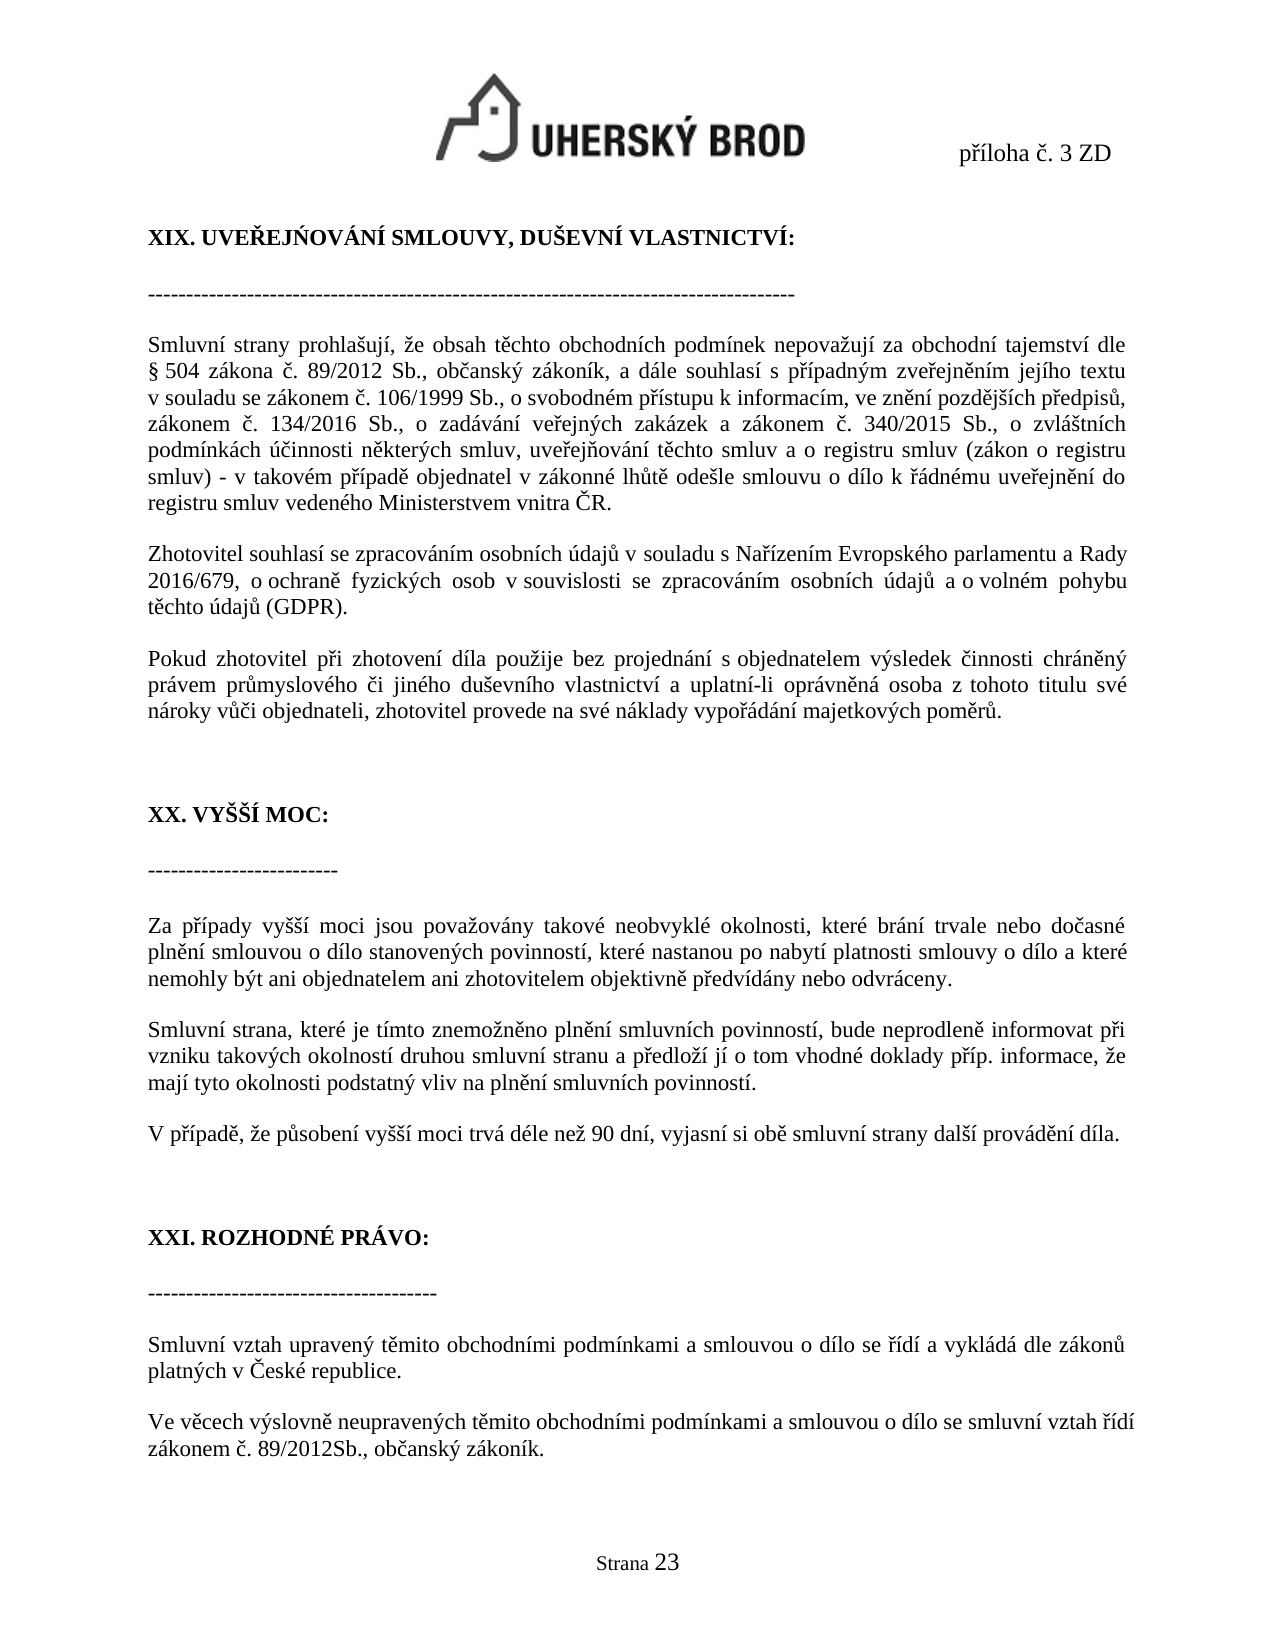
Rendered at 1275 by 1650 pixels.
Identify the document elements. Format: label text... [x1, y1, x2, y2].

text Ve věcech výslovně neupravených těmito obchodními podmínkami a smlouvou o dílo se smluvní vztah řídí zákonem č. 89/2012Sb., občanský zákoník. [148, 1408, 1137, 1461]
subtitle Smluvní vztah upravený těmito obchodními podmínkami a smlouvou o dílo se řídí a vykládá dle zákonů platných v České republice. [148, 1331, 1127, 1383]
subtitle XX. VYŠŠÍ MOC: [148, 801, 1127, 827]
subtitle Smluvní strana, které je tímto znemožněno plnění smluvních povinností, bude neprodleně informovat při vzniku takových okolností druhou smluvní stranu a předloží jí o tom vhodné doklady příp. informace, že mají tyto okolnosti podstatný vliv na plnění smluvních povinností. [148, 1016, 1127, 1095]
text Pokud zhotovitel při zhotovení díla použije bez projednání s objednatelem výsledek činnosti chráněný právem průmyslového či jiného duševního vlastnictví a uplatní-li oprávněná osoba z tohoto titulu své nároky vůči objednateli, zhotovitel provede na své náklady vypořádání majetkových poměrů. [148, 644, 1127, 724]
text -------------------------------------- [148, 1279, 1127, 1306]
text ------------------------------------------------------------------------------------- [148, 280, 1127, 306]
text Smluvní strany prohlašují, že obsah těchto obchodních podmínek nepovažují za obchodní tajemství dle § 504 zákona č. 89/2012 Sb., občanský zákoník, a dále souhlasí s případným zveřejněním jejího textu v souladu se zákonem č. 106/1999 Sb., o svobodném přístupu k informacím, ve znění pozdějších předpisů, zákonem č. 134/2016 Sb., o zadávání veřejných zakázek a zákonem č. 340/2015 Sb., o zvláštních podmínkách účinnosti některých smluv, uveřejňování těchto smluv a o registru smluv (zákon o registru smluv) - v takovém případě objednatel v zákonné lhůtě odešle smlouvu o dílo k řádnému uveřejnění do registru smluv vedeného Ministerstvem vnitra ČR. [148, 331, 1127, 516]
text Za případy vyšší moci jsou považovány takové neobvyklé okolnosti, které brání trvale nebo dočasné plnění smlouvou o dílo stanovených povinností, které nastanou po nabytí platnosti smlouvy o dílo a které nemohly být ani objednatelem ani zhotovitelem objektivně předvídány nebo odvráceny. [148, 912, 1127, 991]
text V případě, že působení vyšší moci trvá déle než 90 dní, vyjasní si obě smluvní strany další provádění díla. [148, 1120, 1127, 1146]
subtitle XXI. ROZHODNÉ PRÁVO: [148, 1224, 1127, 1250]
picture [435, 73, 805, 162]
subtitle XIX. UVEŘEJŃOVÁNÍ SMLOUVY, DUŠEVNÍ VLASTNICTVÍ: [148, 224, 1127, 251]
text Zhotovitel souhlasí se zpracováním osobních údajů v souladu s Nařízením Evropského parlamentu a Rady 2016/679, o ochraně fyzických osob v souvislosti se zpracováním osobních údajů a o volném pohybu těchto údajů (GDPR). [148, 541, 1127, 619]
text ------------------------- [148, 856, 1127, 883]
